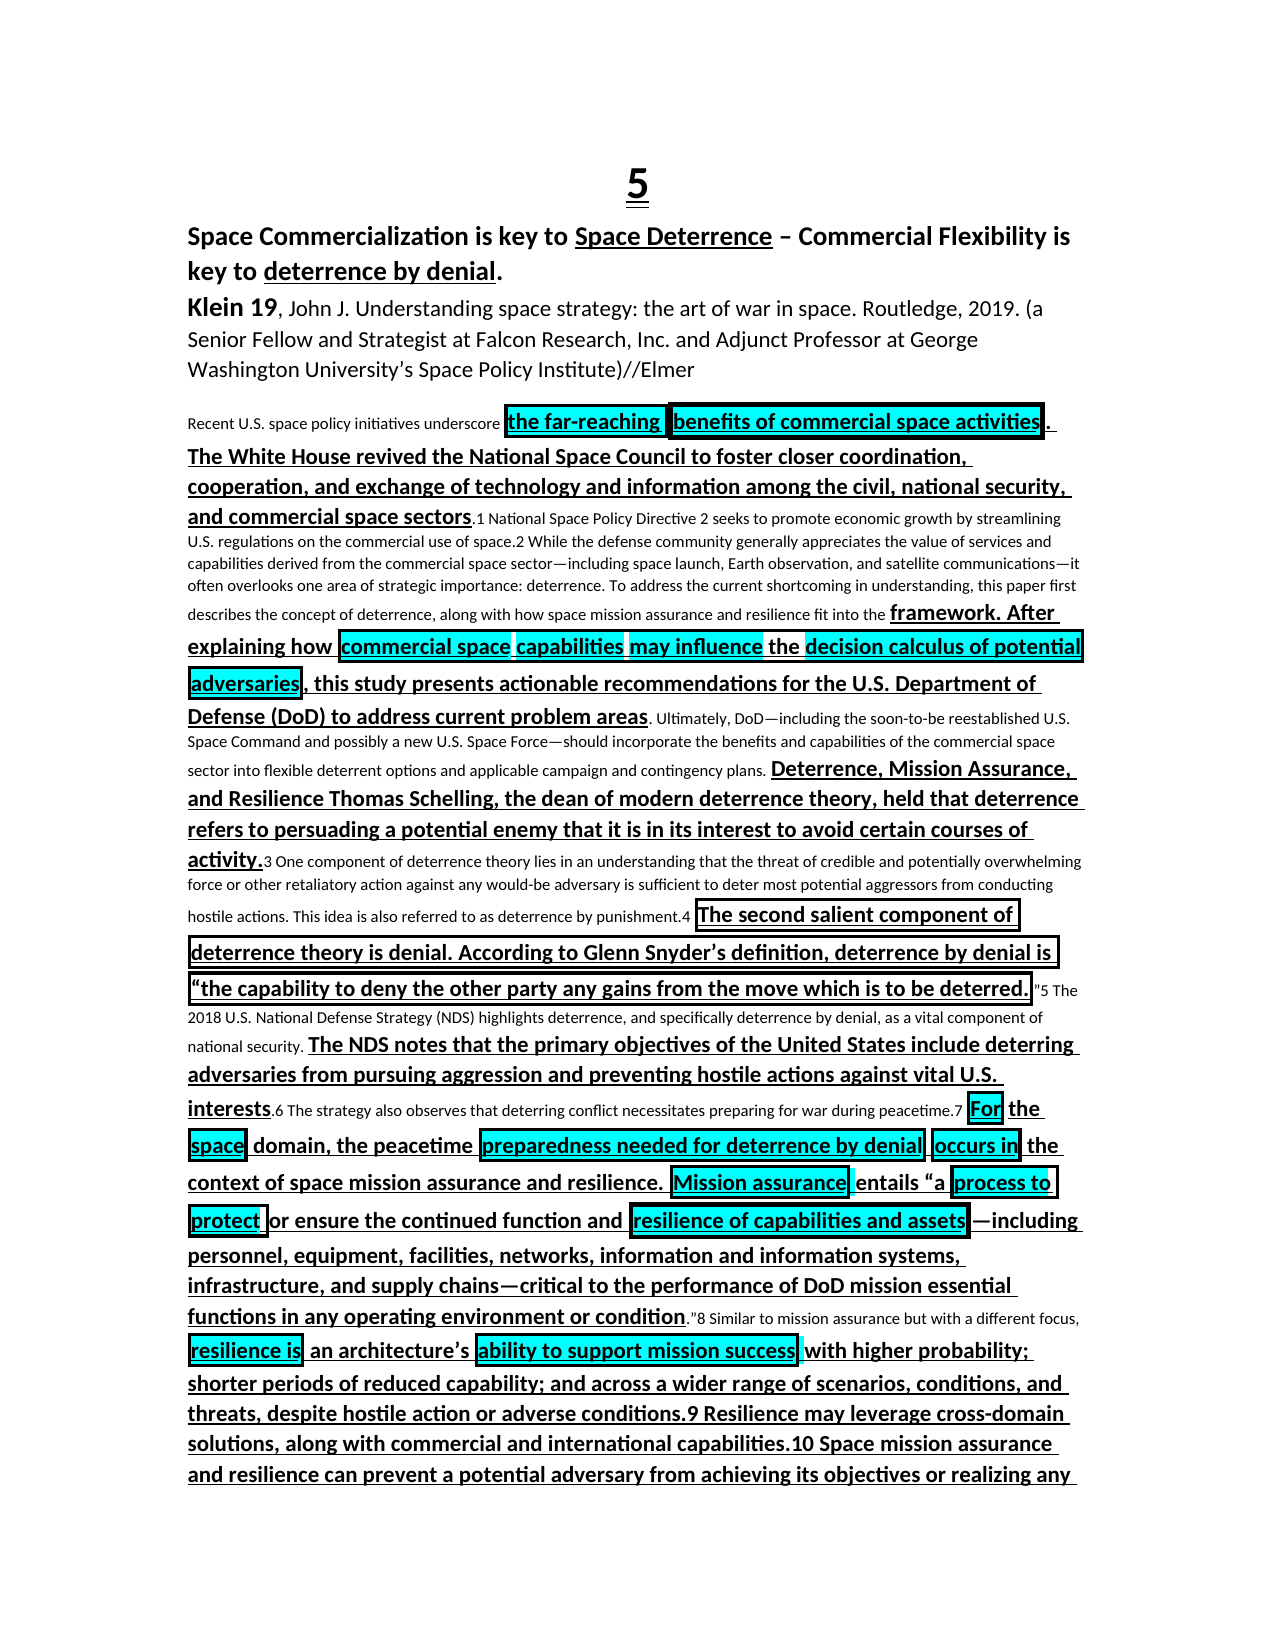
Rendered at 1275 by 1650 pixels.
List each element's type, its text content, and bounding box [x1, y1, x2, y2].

text Klein 19, John J. Understanding space strategy: the art of war in space. Routledge, 2019. (a Senior Fellow and Strategist at Falcon Research, Inc. and Adjunct Professor at George Washington University’s Space Policy Institute)//Elmer [187, 290, 1087, 383]
subtitle 5 [187, 154, 1087, 210]
subtitle Space Commercialization is key to Space Deterrence – Commercial Flexibility is key to deterrence by denial. [187, 219, 1087, 287]
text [187, 402, 1087, 1488]
